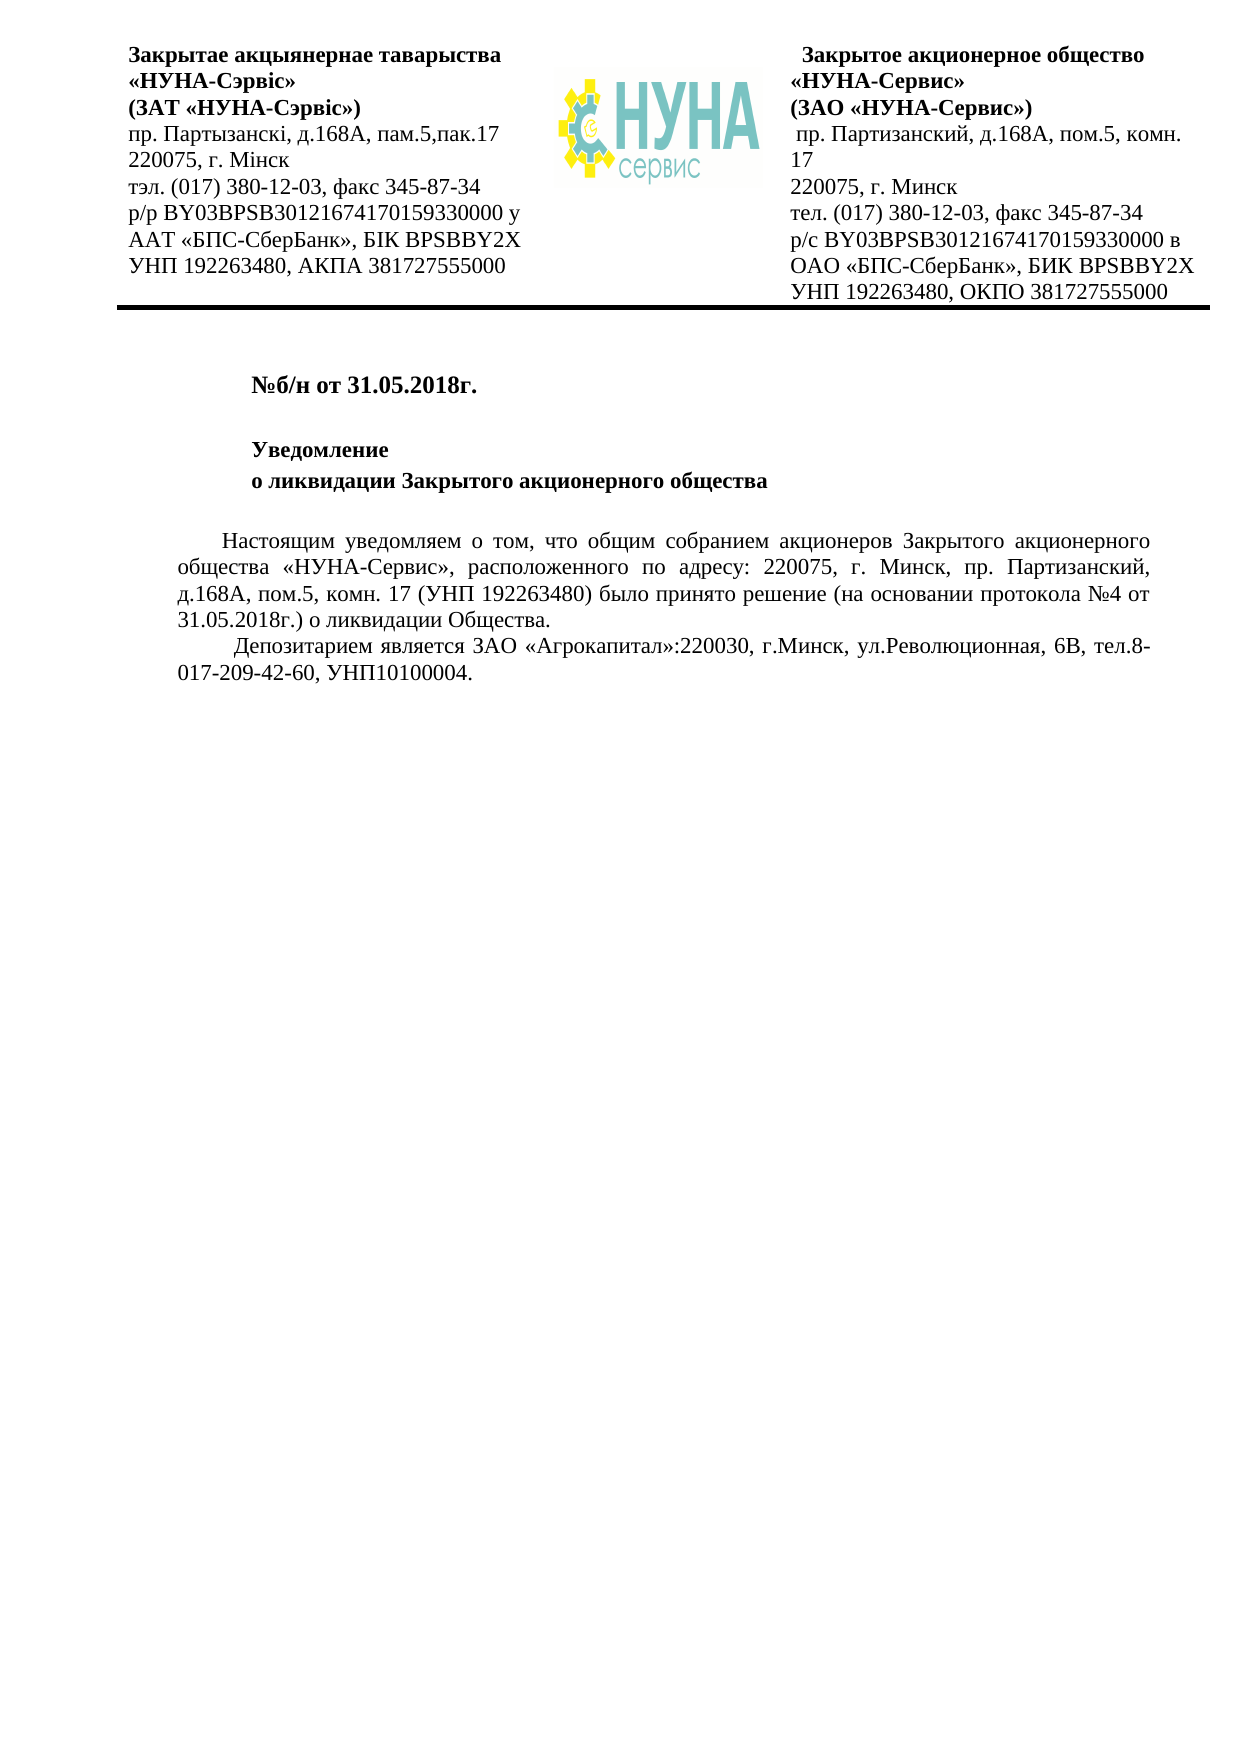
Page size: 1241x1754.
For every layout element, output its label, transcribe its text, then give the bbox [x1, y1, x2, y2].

picture [553, 67, 763, 188]
text Настоящим уведомляем о том, что общим собранием акционеров Закрытого акционерного общества «НУНА-Сервис», расположенного по адресу: 220075, г. Минск, пр. Партизанский, д.168А, пом.5, комн. 17 (УНП 192263480) было принято решение (на основании протокола №4 от 31.05.2018г.) о ликвидации Общества. [177, 527, 1152, 632]
text №б/н от 31.05.2018г. [177, 370, 1152, 399]
text Депозитарием является ЗАО «Агрокапитал»:220030, г.Минск, ул.Революционная, 6В, тел.8-017-209-42-60, УНП10100004. [177, 632, 1152, 685]
text Уведомление [177, 436, 1152, 463]
text о ликвидации Закрытого акционерного общества [177, 467, 1152, 493]
